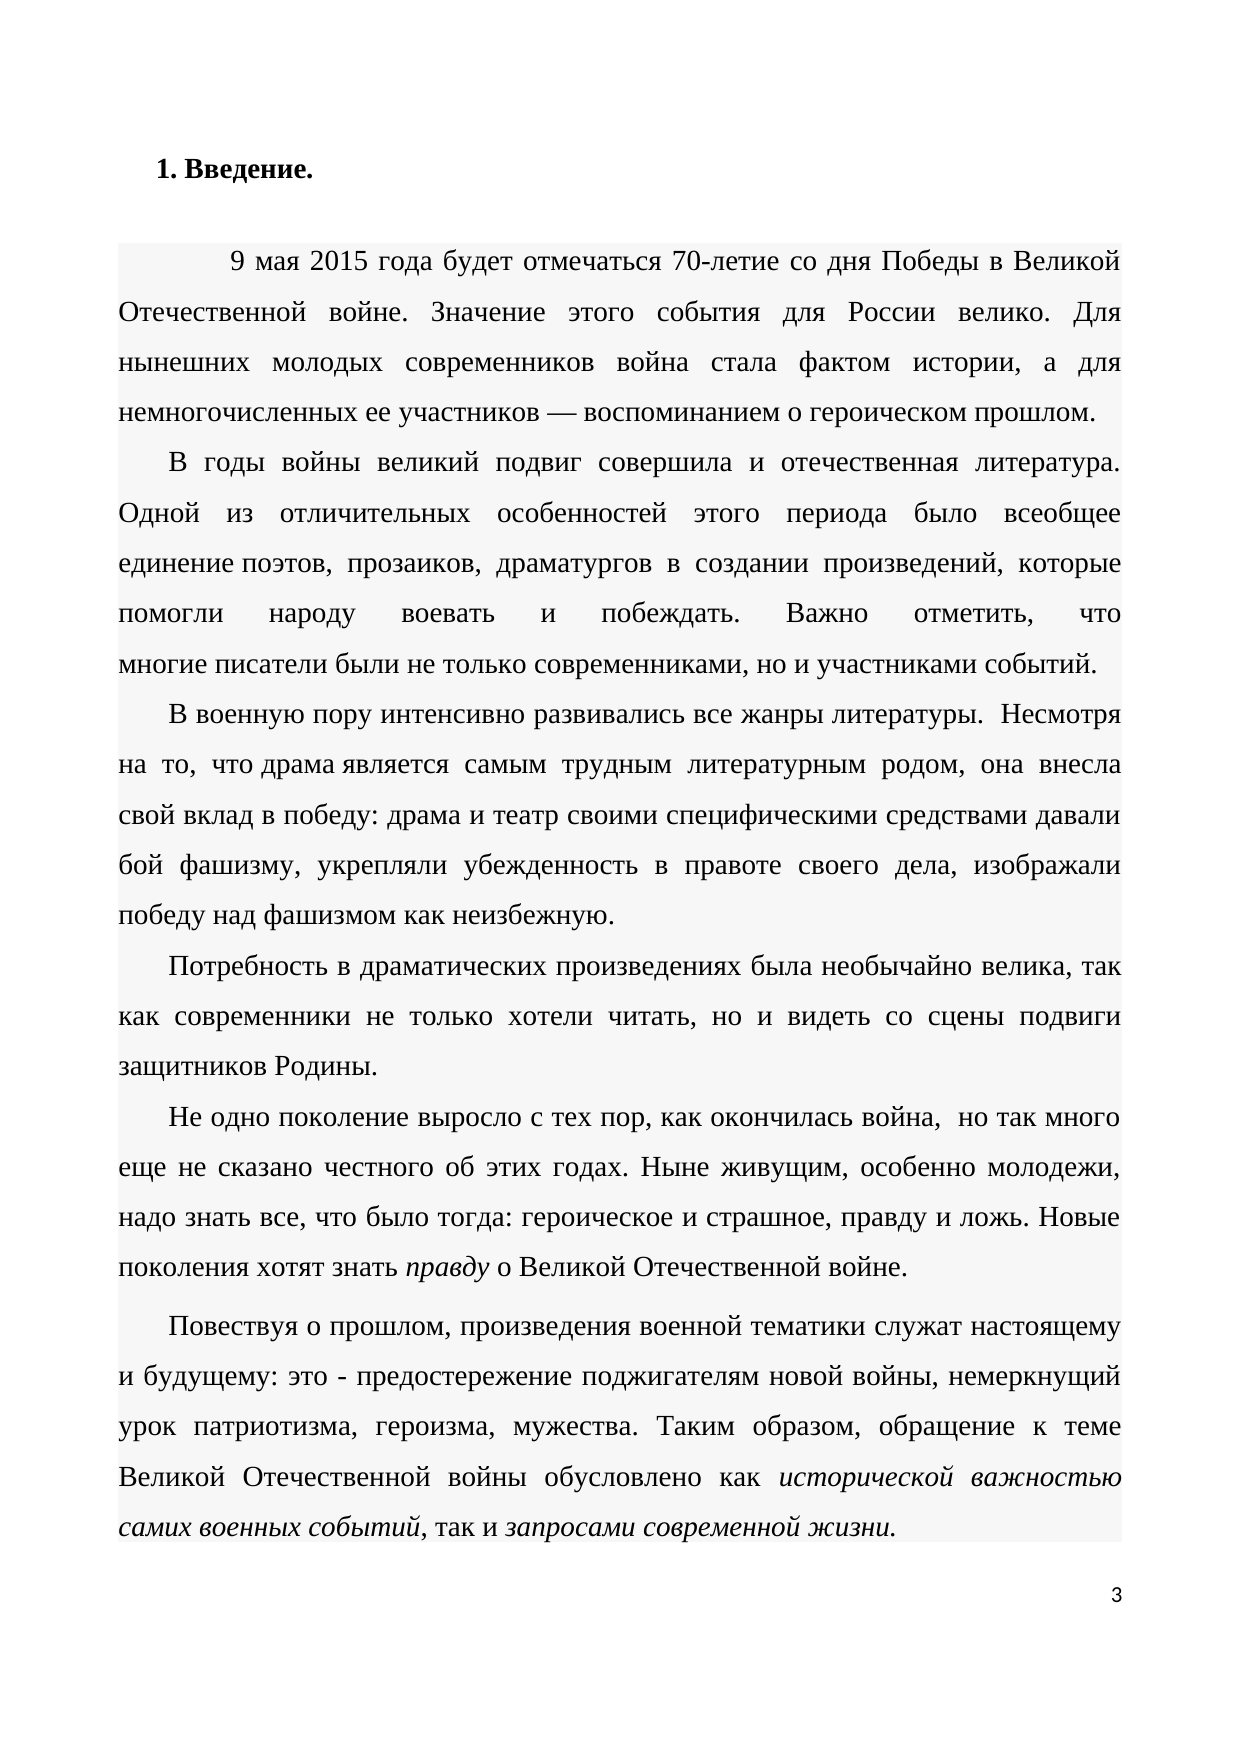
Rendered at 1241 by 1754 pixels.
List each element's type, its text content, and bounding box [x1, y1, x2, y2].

text Потребность в драматических произведениях была необычайно велика, так как современники не только хотели читать, но и видеть со сцены подвиги защитников Родины. [118, 948, 1122, 1082]
text В военную пору интенсивно развивались все жанры литературы. Несмотря на то, что драма является самым трудным литературным родом, она внесла свой вклад в победу: драма и театр своими специфическими средствами давали бой фашизму, укрепляли убежденность в правоте своего дела, изображали победу над фашизмом как неизбежную. [118, 696, 1122, 931]
text В годы войны великий подвиг совершила и отечественная литература. Одной из отличительных особенностей этого периода было всеобщее единение поэтов, прозаиков, драматургов в создании произведений, которые помогли народу воевать и побеждать. Важно отметить, что многие писатели были не только современниками, но и участниками событий. [118, 444, 1122, 679]
text 9 мая 2015 года будет отмечаться 70-летие со дня Победы в Великой Отечественной войне. Значение этого события для России велико. Для нынешних молодых современников война стала фактом истории, а для немногочисленных ее участников — воспоминанием о героическом прошлом. [118, 243, 1122, 428]
text Не одно поколение выросло с тех пор, как окончилась война, но так много еще не сказано честного об этих годах. Ныне живущим, особенно молодежи, надо знать все, что было тогда: героическое и страшное, правду и ложь. Новые поколения хотят знать правду о Великой Отечественной войне. [118, 1099, 1122, 1283]
text Повествуя о прошлом, произведения военной тематики служат настоящему и будущему: это - предостережение поджигателям новой войны, немеркнущий урок патриотизма, героизма, мужества. Таким образом, обращение к теме Великой Отечественной войны обусловлено как исторической важностью самих военных событий, так и запросами современной жизни. [118, 1308, 1122, 1542]
text 1. Введение. [156, 152, 1122, 185]
